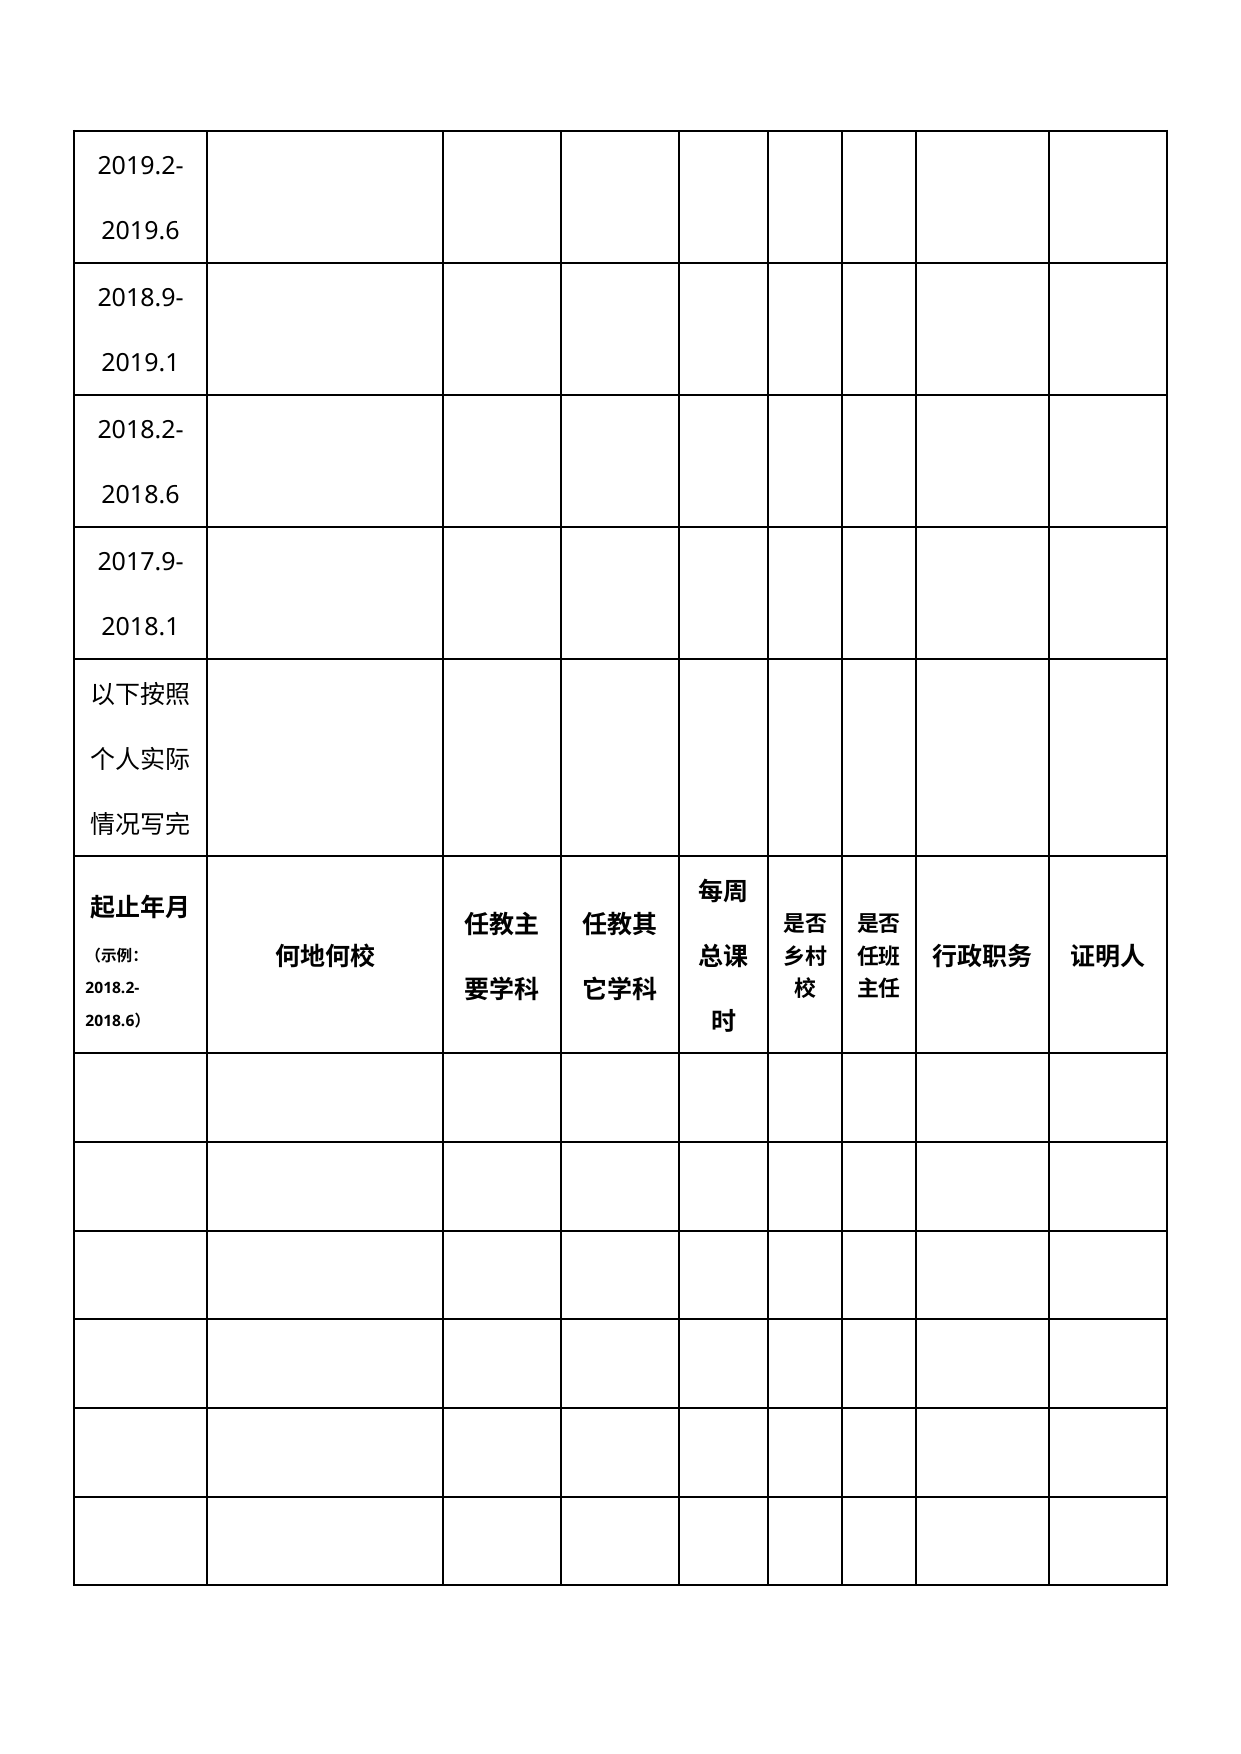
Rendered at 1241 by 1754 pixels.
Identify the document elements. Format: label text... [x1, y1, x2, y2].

table_cell [917, 660, 1048, 855]
table_cell [562, 660, 678, 855]
table_cell [1050, 1054, 1166, 1141]
table_cell [680, 1054, 767, 1141]
table_cell [208, 396, 442, 526]
table_cell 任教其它学科 [562, 857, 678, 1052]
table_cell [562, 132, 678, 262]
table_cell [75, 1232, 206, 1318]
table_cell [75, 1498, 206, 1584]
table_cell [75, 1320, 206, 1407]
table_cell [769, 396, 841, 526]
table_cell [769, 528, 841, 658]
table_cell [444, 1054, 560, 1141]
table_cell 任教主要学科 [444, 857, 560, 1052]
table_cell [843, 1320, 915, 1407]
table_cell [769, 660, 841, 855]
table_cell [1050, 660, 1166, 855]
table_cell [444, 1232, 560, 1318]
table_cell [1050, 1409, 1166, 1496]
table_cell [562, 264, 678, 394]
table_cell [843, 1054, 915, 1141]
table_cell [680, 1143, 767, 1229]
table_cell 2019.2- 2019.6 [75, 132, 206, 262]
table_cell 2018.2- 2018.6 [75, 396, 206, 526]
table_cell [680, 1498, 767, 1584]
table_cell [843, 1232, 915, 1318]
table_cell [562, 1054, 678, 1141]
table_cell [562, 1143, 678, 1229]
table_cell [680, 264, 767, 394]
table_cell [769, 1054, 841, 1141]
table_cell [843, 132, 915, 262]
table_cell 每周总课时 [680, 857, 767, 1052]
table_cell [208, 1409, 442, 1496]
table_cell [1050, 132, 1166, 262]
table_cell [562, 528, 678, 658]
table_cell [917, 1054, 1048, 1141]
table_cell 证明人 [1050, 857, 1166, 1052]
table_cell [444, 1143, 560, 1229]
table_cell [1050, 1143, 1166, 1229]
table_cell [843, 396, 915, 526]
table_cell [75, 1054, 206, 1141]
table_cell 何地何校 [208, 857, 442, 1052]
table_cell [208, 1143, 442, 1229]
table_cell [1050, 396, 1166, 526]
table_cell [208, 1054, 442, 1141]
table_cell [562, 1498, 678, 1584]
table_cell [917, 396, 1048, 526]
table_cell [917, 1143, 1048, 1229]
table_cell [680, 1409, 767, 1496]
table_cell [843, 1143, 915, 1229]
table_cell [843, 1409, 915, 1496]
table_cell [1050, 264, 1166, 394]
table_cell [843, 1498, 915, 1584]
table_cell [444, 528, 560, 658]
table_cell [1050, 1498, 1166, 1584]
table_cell [917, 1320, 1048, 1407]
table_cell 以下按照个人实际情况写完 [75, 660, 206, 855]
table_cell [208, 528, 442, 658]
table_cell 是否任班主任 [843, 857, 915, 1052]
table_cell [680, 132, 767, 262]
table_cell [1050, 528, 1166, 658]
table_cell [769, 1320, 841, 1407]
table_cell [769, 1232, 841, 1318]
table_cell [843, 528, 915, 658]
table_cell [208, 1498, 442, 1584]
table_cell [680, 660, 767, 855]
table_cell [769, 132, 841, 262]
table_cell [680, 1232, 767, 1318]
table_cell [562, 1409, 678, 1496]
table_cell [843, 660, 915, 855]
table_cell [562, 1232, 678, 1318]
table_cell 2018.9- 2019.1 [75, 264, 206, 394]
table_cell [444, 1320, 560, 1407]
table_cell [917, 1498, 1048, 1584]
table_cell [917, 264, 1048, 394]
table_cell [917, 1409, 1048, 1496]
table_cell [208, 264, 442, 394]
table_cell [444, 396, 560, 526]
table_cell [769, 1143, 841, 1229]
table_cell [75, 1143, 206, 1229]
table_cell [917, 132, 1048, 262]
table_cell [769, 1498, 841, 1584]
table_cell 2017.9- 2018.1 [75, 528, 206, 658]
table_cell [444, 1498, 560, 1584]
table_cell [208, 1232, 442, 1318]
table_cell [208, 660, 442, 855]
table_cell [917, 1232, 1048, 1318]
table_cell [843, 264, 915, 394]
table_cell [1050, 1232, 1166, 1318]
table_cell [680, 396, 767, 526]
table_cell 起止年月 （示例：2018.2- 2018.6） [75, 857, 206, 1052]
table_cell [208, 1320, 442, 1407]
table_cell [562, 396, 678, 526]
table_cell [208, 132, 442, 262]
table_cell 是否乡村校 [769, 857, 841, 1052]
table_cell [769, 264, 841, 394]
table_cell [680, 528, 767, 658]
table_cell [444, 1409, 560, 1496]
table_cell [1050, 1320, 1166, 1407]
table_cell [562, 1320, 678, 1407]
table_cell [917, 528, 1048, 658]
table_cell [680, 1320, 767, 1407]
table_cell 行政职务 [917, 857, 1048, 1052]
table_cell [769, 1409, 841, 1496]
table_cell [444, 132, 560, 262]
table_cell [444, 660, 560, 855]
table_cell [75, 1409, 206, 1496]
table_cell [444, 264, 560, 394]
